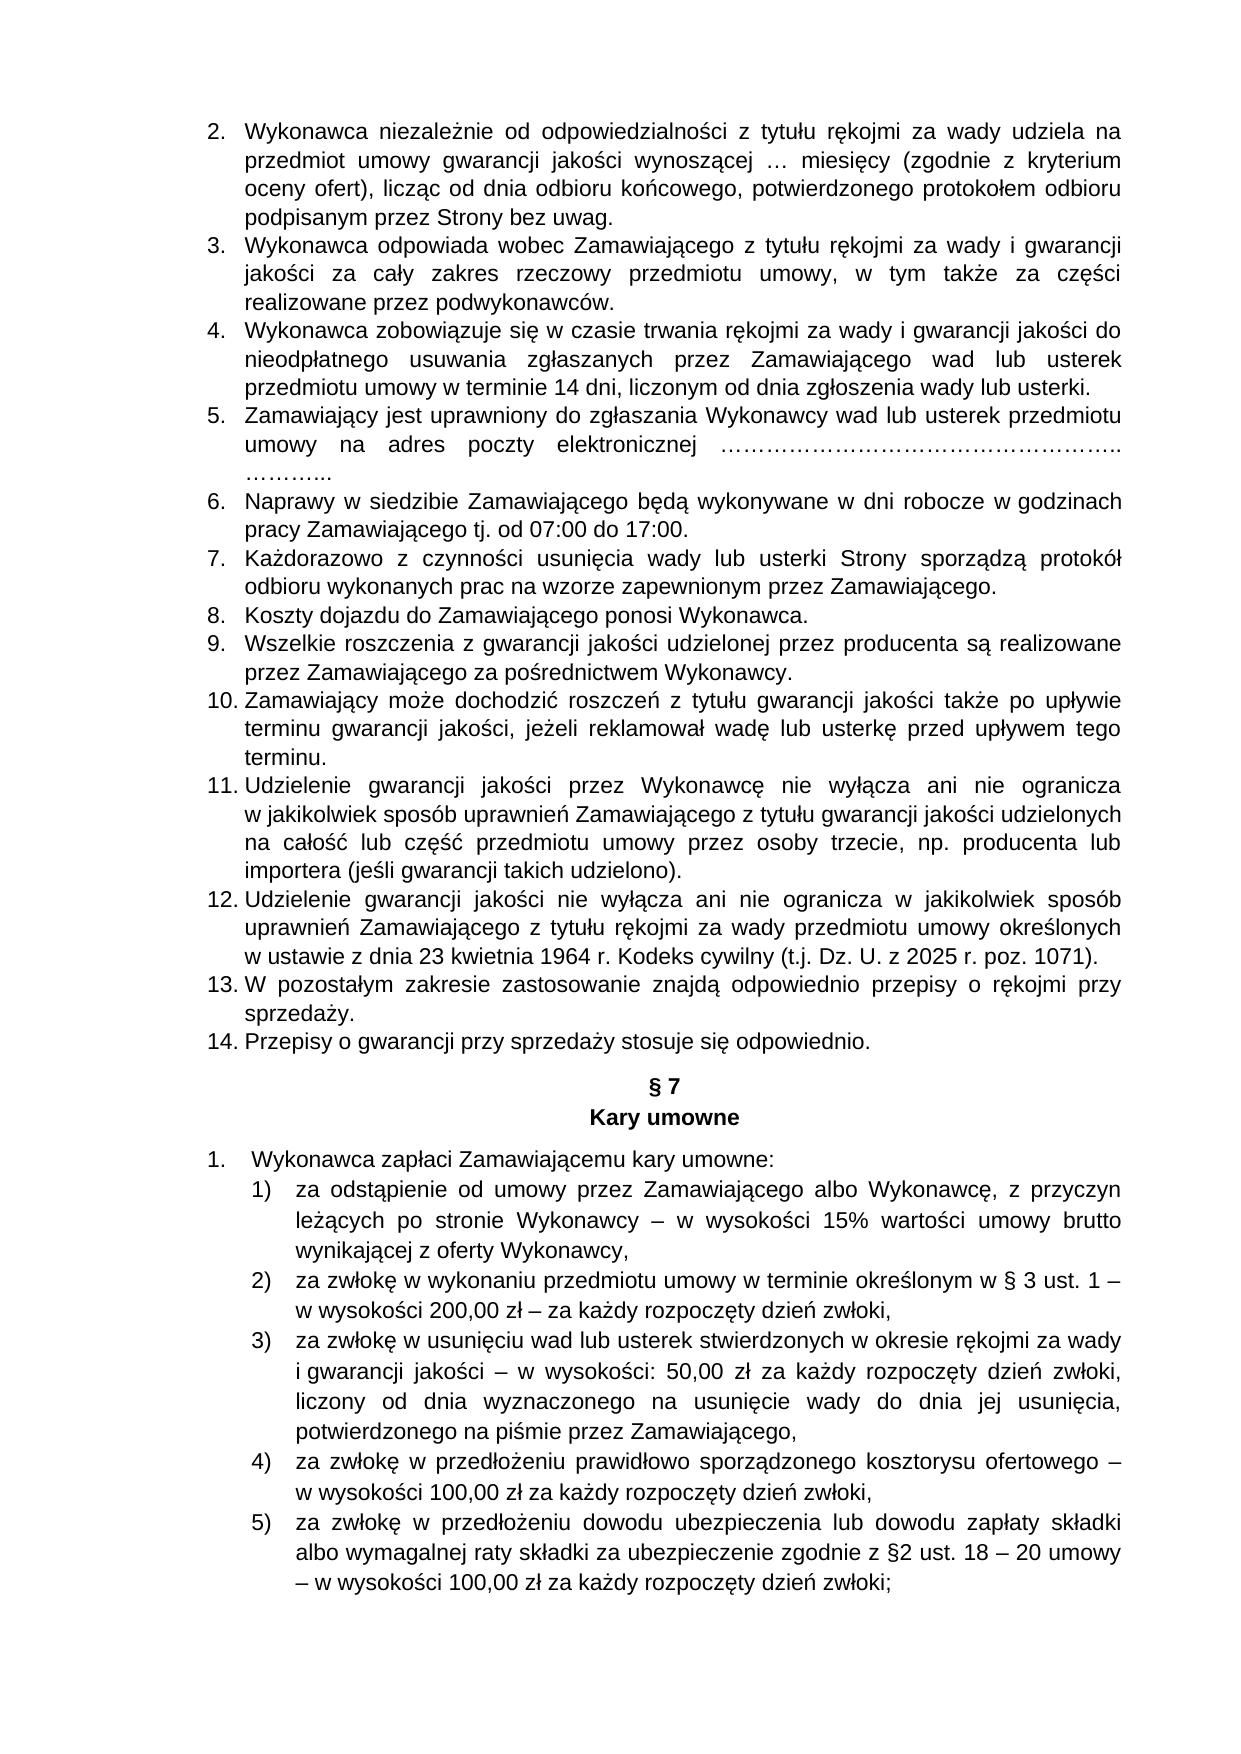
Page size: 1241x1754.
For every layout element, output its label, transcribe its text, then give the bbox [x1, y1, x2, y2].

list W pozostałym zakresie zastosowanie znajdą odpowiednio przepisy o rękojmi przy sprzedaży. [207, 971, 1122, 1026]
list Każdorazowo z czynności usunięcia wady lub usterki Strony sporządzą protokół odbioru wykonanych prac na wzorze zapewnionym przez Zamawiającego. [207, 545, 1122, 599]
list za zwłokę w przedłożeniu prawidłowo sporządzonego kosztorysu ofertowego – w wysokości 100,00 zł za każdy rozpoczęty dzień zwłoki, [251, 1448, 1122, 1505]
list Zamawiający może dochodzić roszczeń z tytułu gwarancji jakości także po upływie terminu gwarancji jakości, jeżeli reklamował wadę lub usterkę przed upływem tego terminu. [207, 687, 1122, 770]
list Zamawiający jest uprawniony do zgłaszania Wykonawcy wad lub usterek przedmiotu umowy na adres poczty elektronicznej ……………………………………………..………... [207, 402, 1122, 486]
list Wszelkie roszczenia z gwarancji jakości udzielonej przez producenta są realizowane przez Zamawiającego za pośrednictwem Wykonawcy. [207, 630, 1122, 685]
list Wykonawca odpowiada wobec Zamawiającego z tytułu rękojmi za wady i gwarancji jakości za cały zakres rzeczowy przedmiotu umowy, w tym także za części realizowane przez podwykonawców. [207, 232, 1122, 315]
list Wykonawca niezależnie od odpowiedzialności z tytułu rękojmi za wady udziela na przedmiot umowy gwarancji jakości wynoszącej … miesięcy (zgodnie z kryterium oceny ofert), licząc od dnia odbioru końcowego, potwierdzonego protokołem odbioru podpisanym przez Strony bez uwag. [207, 118, 1122, 230]
list za odstąpienie od umowy przez Zamawiającego albo Wykonawcę, z przyczyn leżących po stronie Wykonawcy – w wysokości 15% wartości umowy brutto wynikającej z oferty Wykonawcy, [251, 1176, 1122, 1263]
list Naprawy w siedzibie Zamawiającego będą wykonywane w dni robocze w godzinach pracy Zamawiającego tj. od 07:00 do 17:00. [207, 488, 1122, 543]
list Wykonawca zapłaci Zamawiającemu kary umowne: [207, 1146, 1122, 1172]
list za zwłokę w wykonaniu przedmiotu umowy w terminie określonym w § 3 ust. 1 – w wysokości 200,00 zł – za każdy rozpoczęty dzień zwłoki, [251, 1267, 1122, 1323]
text § 7 [207, 1073, 1122, 1099]
subtitle Kary umowne [207, 1103, 1122, 1130]
list Udzielenie gwarancji jakości nie wyłącza ani nie ogranicza w jakikolwiek sposób uprawnień Zamawiającego z tytułu rękojmi za wady przedmiotu umowy określonych w ustawie z dnia 23 kwietnia 1964 r. Kodeks cywilny (t.j. Dz. U. z 2025 r. poz. 1071). [207, 886, 1122, 969]
list za zwłokę w usunięciu wad lub usterek stwierdzonych w okresie rękojmi za wady i gwarancji jakości – w wysokości: 50,00 zł za każdy rozpoczęty dzień zwłoki, liczony od dnia wyznaczonego na usunięcie wady do dnia jej usunięcia, potwierdzonego na piśmie przez Zamawiającego, [251, 1327, 1122, 1444]
list Udzielenie gwarancji jakości przez Wykonawcę nie wyłącza ani nie ogranicza w jakikolwiek sposób uprawnień Zamawiającego z tytułu gwarancji jakości udzielonych na całość lub część przedmiotu umowy przez osoby trzecie, np. producenta lub importera (jeśli gwarancji takich udzielono). [207, 772, 1122, 884]
list Wykonawca zobowiązuje się w czasie trwania rękojmi za wady i gwarancji jakości do nieodpłatnego usuwania zgłaszanych przez Zamawiającego wad lub usterek przedmiotu umowy w terminie 14 dni, liczonym od dnia zgłoszenia wady lub usterki. [207, 317, 1122, 400]
list Koszty dojazdu do Zamawiającego ponosi Wykonawca. [207, 602, 1122, 628]
list Przepisy o gwarancji przy sprzedaży stosuje się odpowiednio. [207, 1028, 1122, 1054]
list za zwłokę w przedłożeniu dowodu ubezpieczenia lub dowodu zapłaty składki albo wymagalnej raty składki za ubezpieczenie zgodnie z §2 ust. 18 – 20 umowy – w wysokości 100,00 zł za każdy rozpoczęty dzień zwłoki; [251, 1509, 1122, 1595]
